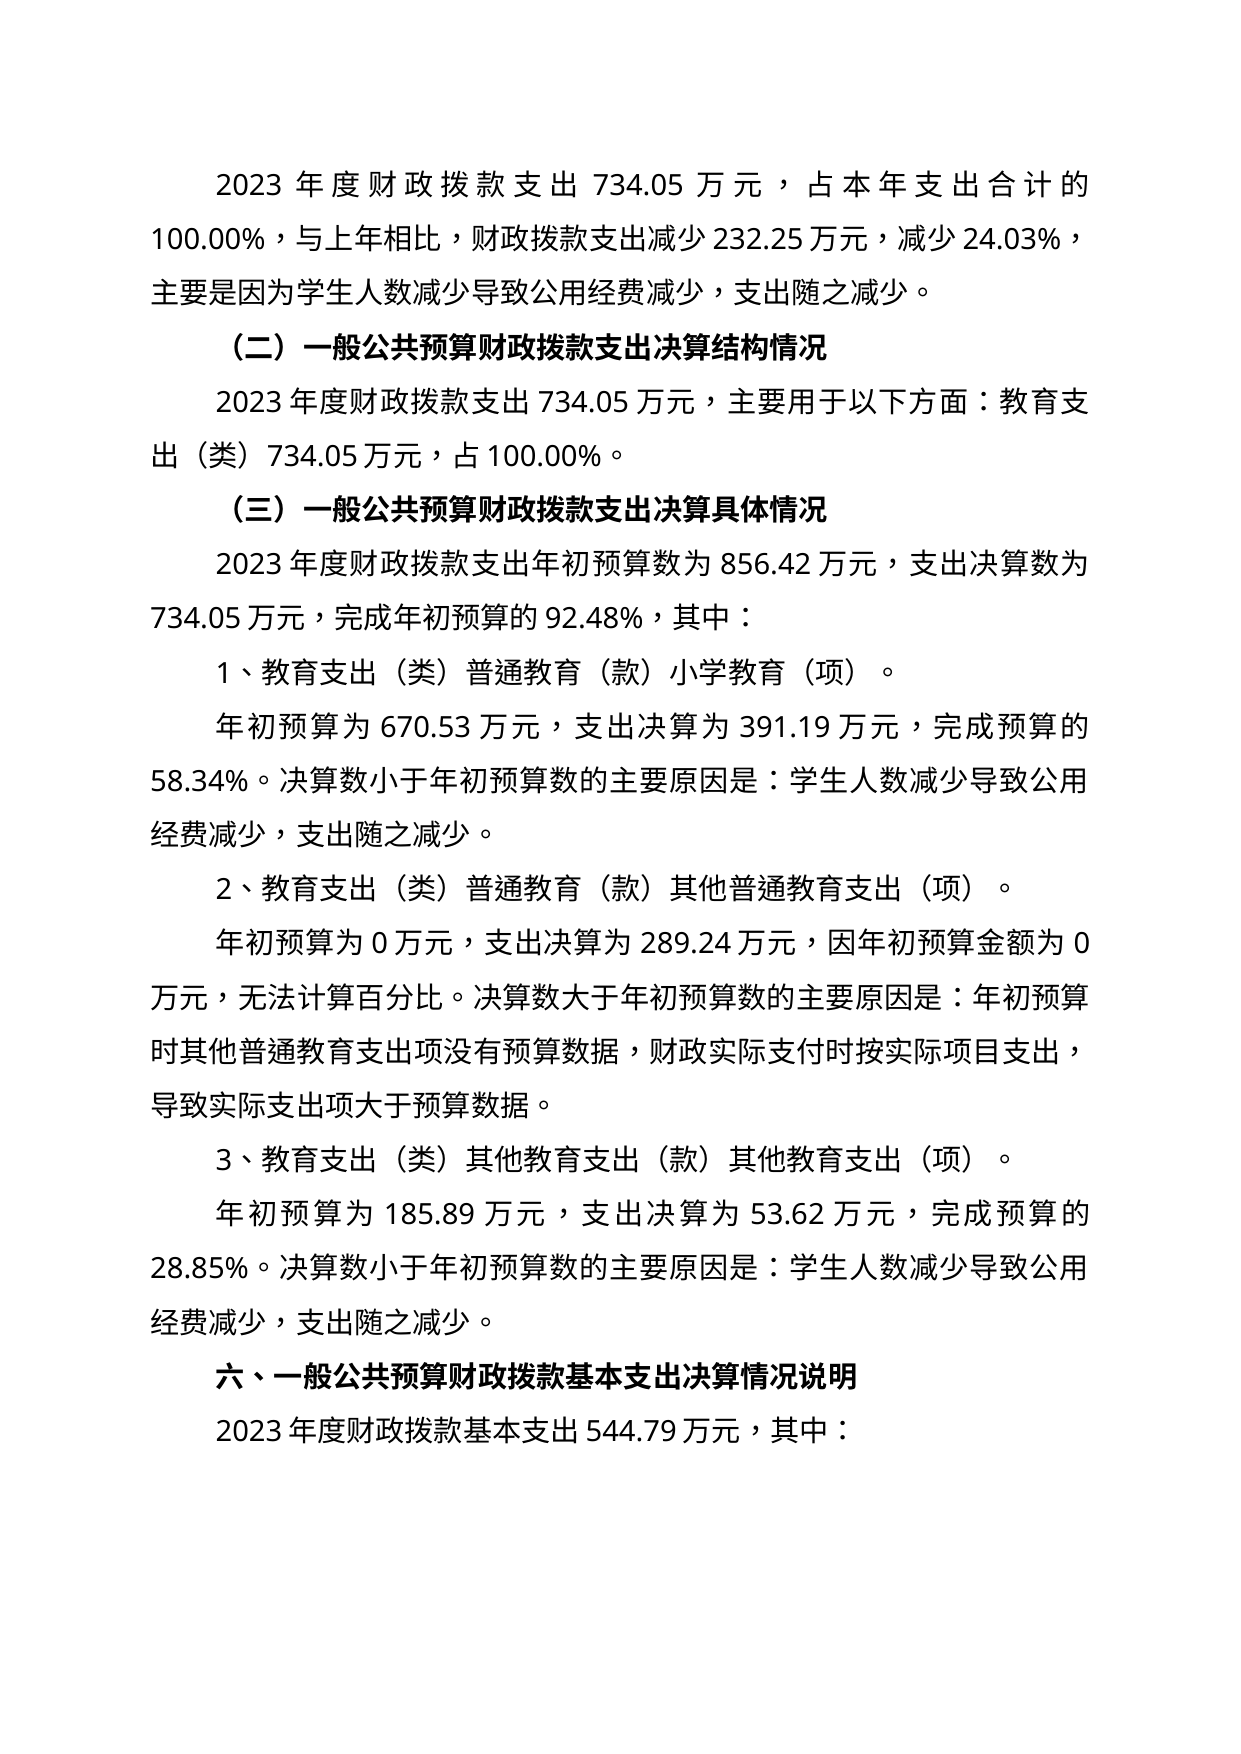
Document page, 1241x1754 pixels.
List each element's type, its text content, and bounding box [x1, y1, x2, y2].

text （二）一般公共预算财政拨款支出决算结构情况 [150, 312, 1090, 367]
text 1、教育支出（类）普通教育（款）小学教育（项）。 [150, 637, 1090, 692]
text 年初预算为0万元，支出决算为289.24万元，因年初预算金额为0万元，无法计算百分比。决算数大于年初预算数的主要原因是：年初预算时其他普通教育支出项没有预算数据，财政实际支付时按实际项目支出，导致实际支出项大于预算数据。 [150, 908, 1090, 1125]
text 2023年度财政拨款支出年初预算数为856.42万元，支出决算数为734.05万元，完成年初预算的92.48%，其中： [150, 529, 1090, 637]
text 2023年度财政拨款支出734.05万元，占本年支出合计的100.00%，与上年相比，财政拨款支出减少232.25万元，减少24.03%，主要是因为学生人数减少导致公用经费减少，支出随之减少。 [150, 150, 1090, 312]
text 2、教育支出（类）普通教育（款）其他普通教育支出（项）。 [150, 854, 1090, 908]
text 年初预算为185.89万元，支出决算为53.62万元，完成预算的28.85%。决算数小于年初预算数的主要原因是：学生人数减少导致公用经费减少，支出随之减少。 [150, 1179, 1090, 1342]
text 年初预算为670.53万元，支出决算为391.19万元，完成预算的58.34%。决算数小于年初预算数的主要原因是：学生人数减少导致公用经费减少，支出随之减少。 [150, 692, 1090, 854]
text 六、一般公共预算财政拨款基本支出决算情况说明 [150, 1342, 1090, 1396]
text 2023年度财政拨款支出734.05万元，主要用于以下方面：教育支出（类）734.05万元，占100.00%。 [150, 367, 1090, 475]
text 2023年度财政拨款基本支出544.79万元，其中： [150, 1396, 1090, 1450]
text （三）一般公共预算财政拨款支出决算具体情况 [150, 475, 1090, 529]
text 3、教育支出（类）其他教育支出（款）其他教育支出（项）。 [150, 1125, 1090, 1179]
